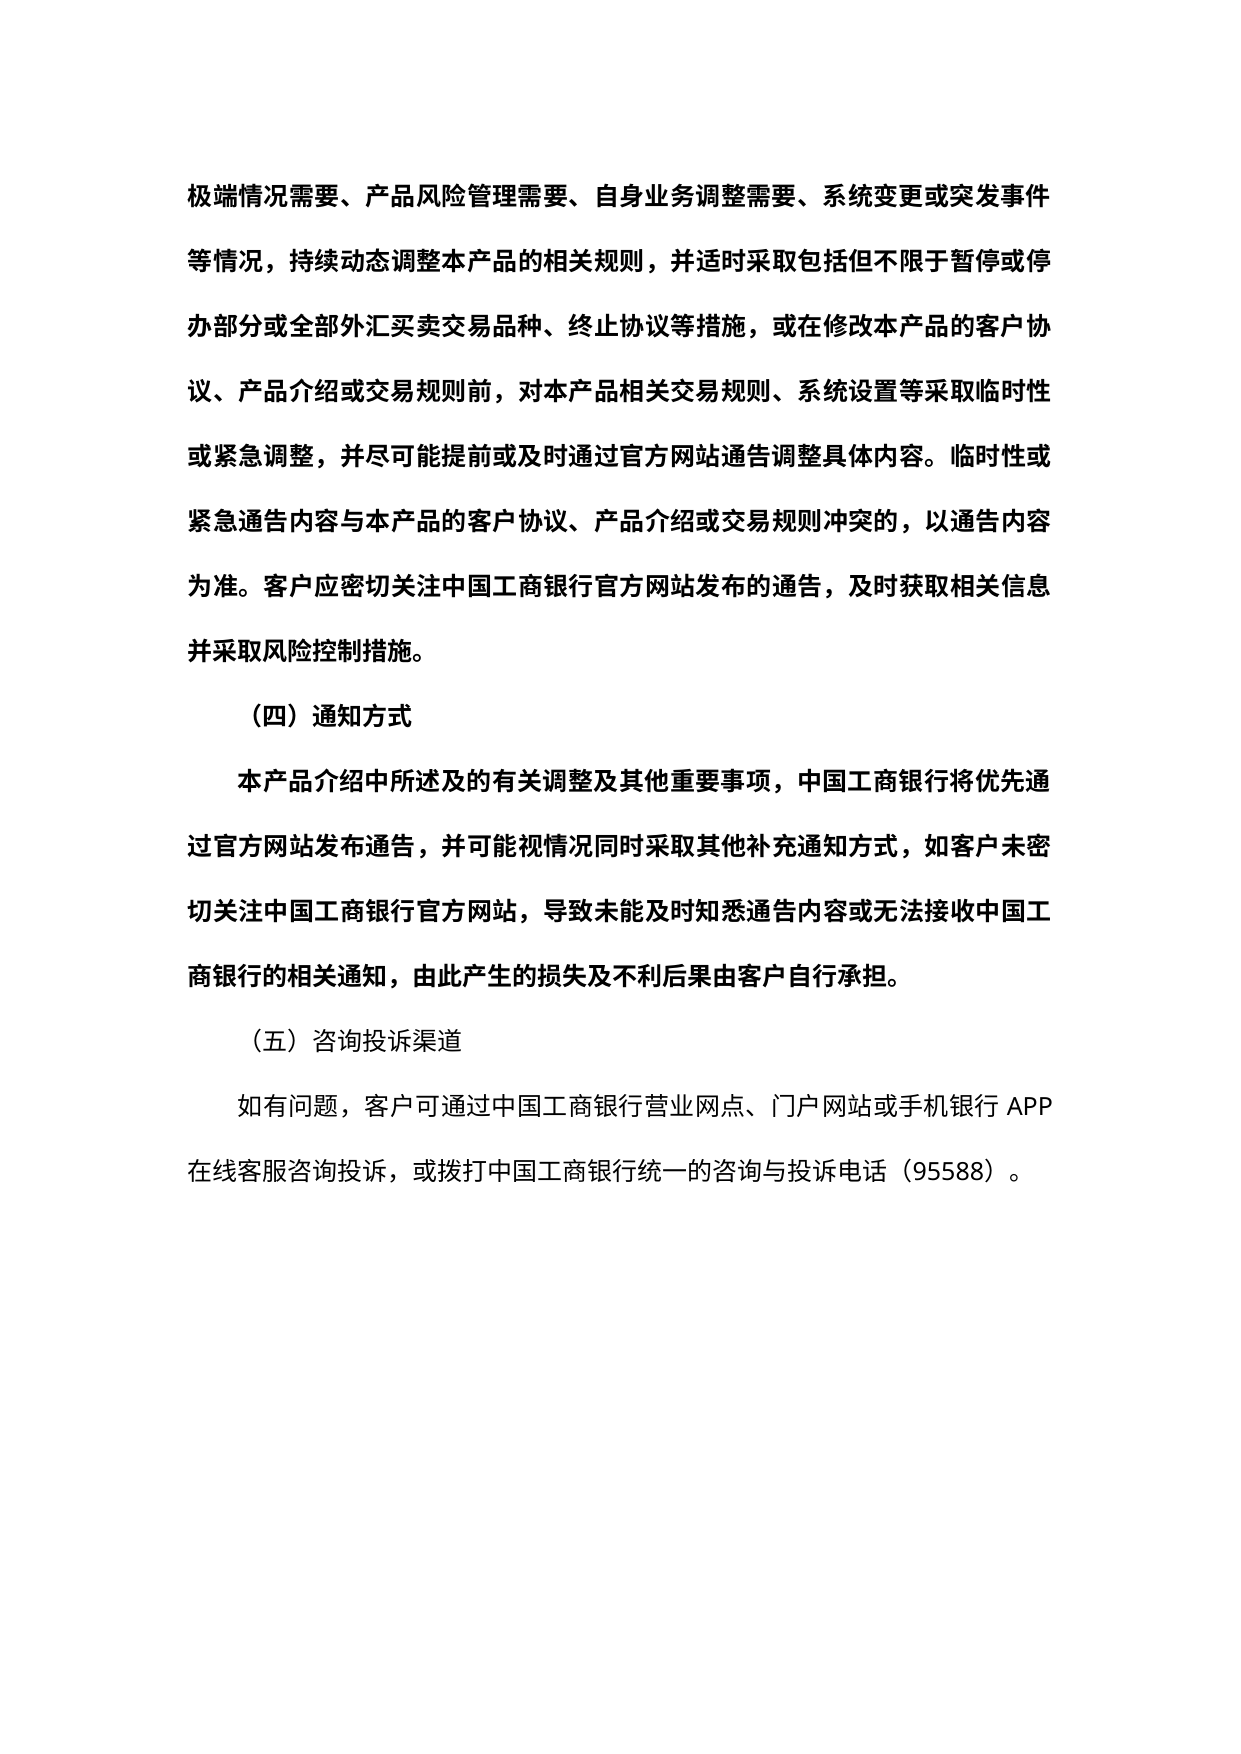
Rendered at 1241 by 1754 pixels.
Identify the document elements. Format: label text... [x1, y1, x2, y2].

text （四）通知方式 [187, 682, 1053, 747]
text 如有问题，客户可通过中国工商银行营业网点、门户网站或手机银行APP在线客服咨询投诉，或拨打中国工商银行统一的咨询与投诉电话（95588）。 [187, 1072, 1053, 1202]
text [187, 162, 1053, 682]
text （五）咨询投诉渠道 [187, 1007, 1053, 1072]
text 本产品介绍中所述及的有关调整及其他重要事项，中国工商银行将优先通过官方网站发布通告，并可能视情况同时采取其他补充通知方式，如客户未密切关注中国工商银行官方网站，导致未能及时知悉通告内容或无法接收中国工商银行的相关通知，由此产生的损失及不利后果由客户自行承担。 [187, 747, 1053, 1007]
